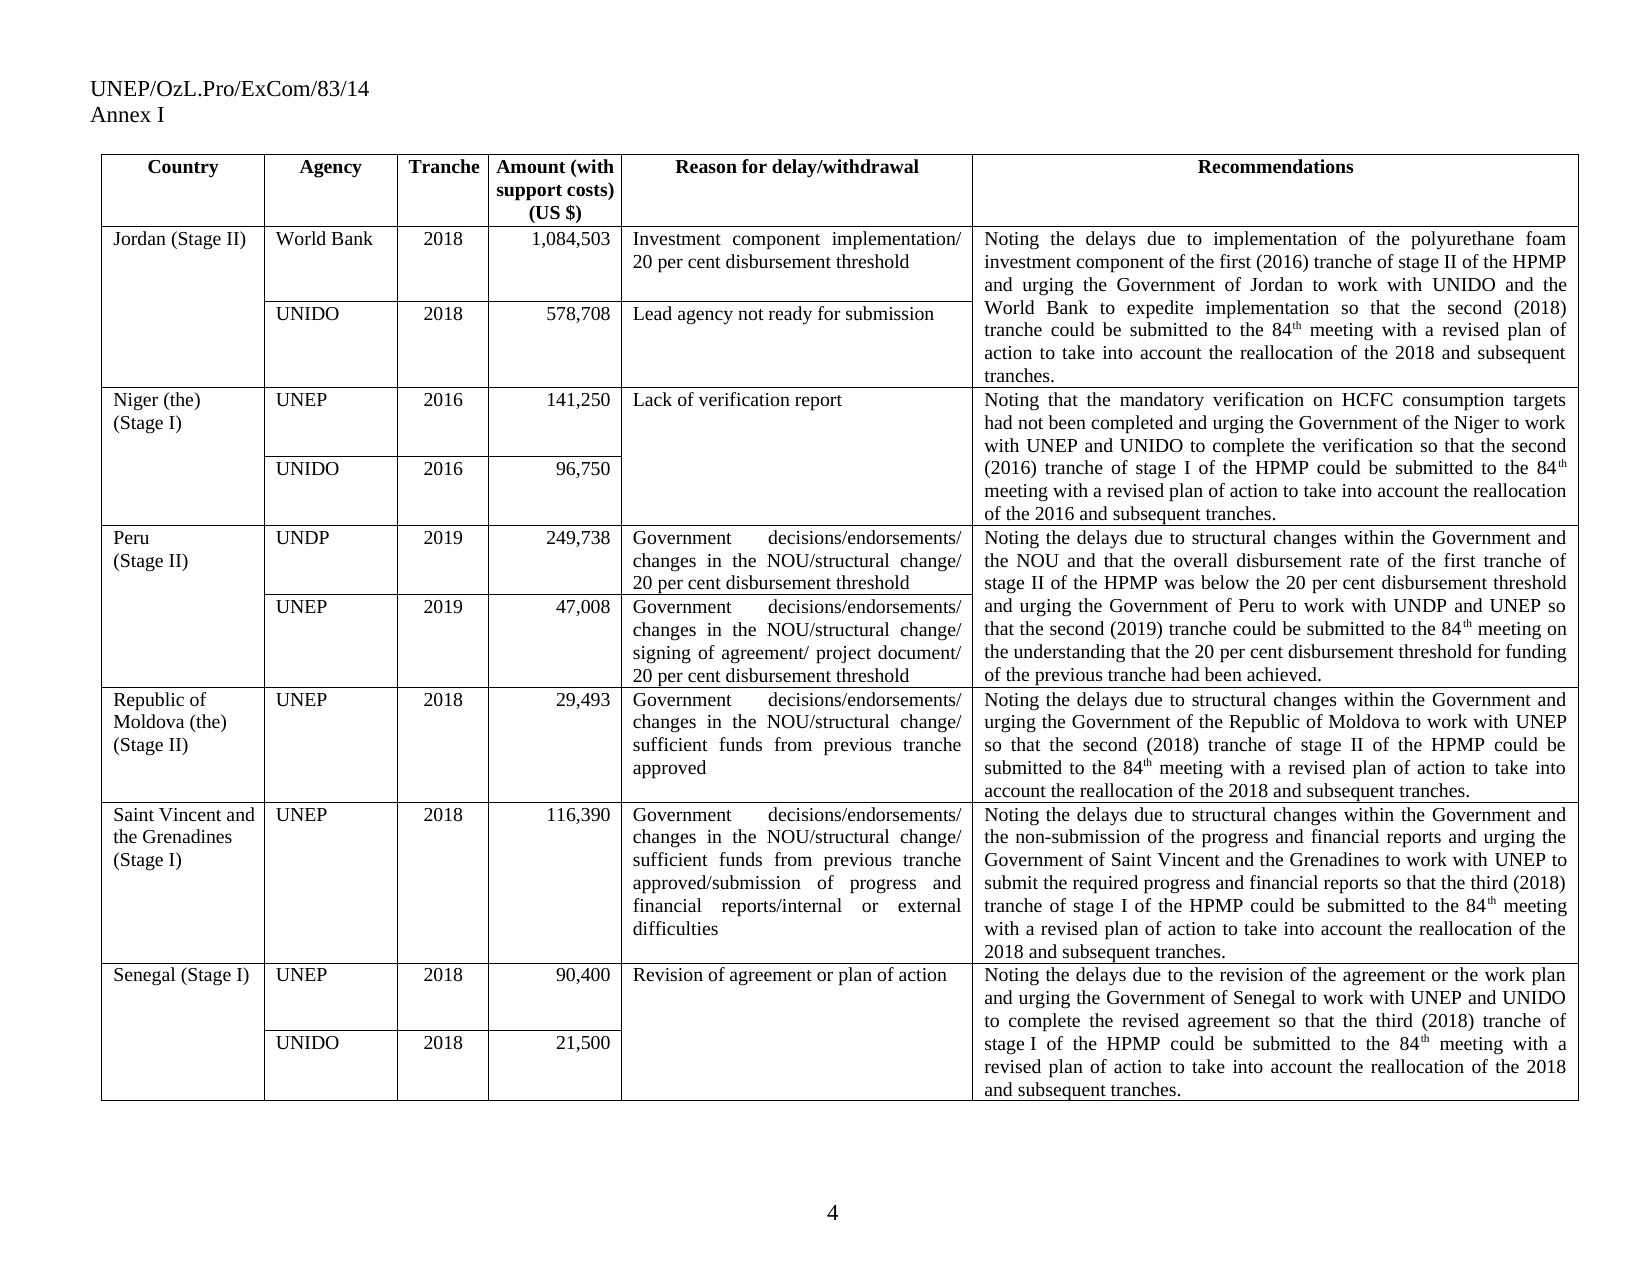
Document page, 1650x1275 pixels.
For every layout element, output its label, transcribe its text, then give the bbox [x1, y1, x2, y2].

table_cell Noting the delays due to structural changes within the Government and urging the Government of the Republic of Moldova to work with UNEP so that the second (2018) tranche of stage II of the HPMP could be submitted to the 84th meeting with a revised plan of action to take into account the reallocation of the 2018 and subsequent tranches. [973, 688, 1578, 802]
table_cell UNEP [265, 803, 397, 962]
table_cell 141,250 [489, 388, 621, 456]
table_cell Lead agency not ready for submission [622, 302, 972, 387]
table_cell Government decisions/endorsements/ changes in the NOU/structural change/ signing of agreement/ project document/ 20 per cent disbursement threshold [622, 595, 972, 687]
table_header Amount (with support costs) (US $) [489, 155, 621, 226]
table_cell 116,390 [489, 803, 621, 962]
table_cell Lack of verification report [622, 388, 972, 525]
table_header Tranche [398, 155, 488, 226]
table_cell Revision of agreement or plan of action [622, 964, 972, 1100]
table_cell Republic of Moldova (the) (Stage II) [102, 688, 264, 802]
table_cell 2018 [398, 1031, 488, 1100]
table_cell Investment component implementation/ 20 per cent disbursement threshold [622, 227, 972, 301]
table_header Agency [265, 155, 397, 226]
table_cell 2018 [398, 964, 488, 1030]
table_cell 1,084,503 [489, 227, 621, 301]
table_cell Government decisions/endorsements/ changes in the NOU/structural change/ sufficient funds from previous tranche approved [622, 688, 972, 802]
table_cell World Bank [265, 227, 397, 301]
table_header Country [102, 155, 264, 226]
table_cell Noting the delays due to implementation of the polyurethane foam investment component of the first (2016) tranche of stage II of the HPMP and urging the Government of Jordan to work with UNIDO and the World Bank to expedite implementation so that the second (2018) tranche could be submitted to the 84th meeting with a revised plan of action to take into account the reallocation of the 2018 and subsequent tranches. [973, 227, 1578, 387]
table_cell Jordan (Stage II) [102, 227, 264, 387]
table_cell 249,738 [489, 526, 621, 594]
table_cell Noting the delays due to the revision of the agreement or the work plan and urging the Government of Senegal to work with UNEP and UNIDO to complete the revised agreement so that the third (2018) tranche of stage I of the HPMP could be submitted to the 84th meeting with a revised plan of action to take into account the reallocation of the 2018 and subsequent tranches. [973, 964, 1578, 1100]
table_cell 29,493 [489, 688, 621, 802]
table_cell Peru (Stage II) [102, 526, 264, 687]
table_cell 2018 [398, 227, 488, 301]
table_header Reason for delay/withdrawal [622, 155, 972, 226]
table_cell 47,008 [489, 595, 621, 687]
table_cell UNEP [265, 595, 397, 687]
table_cell Government decisions/endorsements/ changes in the NOU/structural change/ sufficient funds from previous tranche approved/submission of progress and financial reports/internal or external difficulties [622, 803, 972, 962]
table_cell 90,400 [489, 964, 621, 1030]
table_cell Niger (the) (Stage I) [102, 388, 264, 525]
table_cell 21,500 [489, 1031, 621, 1100]
table_cell 578,708 [489, 302, 621, 387]
table_cell 2016 [398, 457, 488, 525]
table_cell UNIDO [265, 457, 397, 525]
table_cell UNIDO [265, 1031, 397, 1100]
table_cell Noting the delays due to structural changes within the Government and the non-submission of the progress and financial reports and urging the Government of Saint Vincent and the Grenadines to work with UNEP to submit the required progress and financial reports so that the third (2018) tranche of stage I of the HPMP could be submitted to the 84th meeting with a revised plan of action to take into account the reallocation of the 2018 and subsequent tranches. [973, 803, 1578, 962]
table_cell UNDP [265, 526, 397, 594]
table_cell Noting the delays due to structural changes within the Government and the NOU and that the overall disbursement rate of the first tranche of stage II of the HPMP was below the 20 per cent disbursement threshold and urging the Government of Peru to work with UNDP and UNEP so that the second (2019) tranche could be submitted to the 84th meeting on the understanding that the 20 per cent disbursement threshold for funding of the previous tranche had been achieved. [973, 526, 1578, 687]
table_cell UNIDO [265, 302, 397, 387]
table_header Recommendations [973, 155, 1578, 226]
table_cell 2016 [398, 388, 488, 456]
table_cell 96,750 [489, 457, 621, 525]
table_cell Government decisions/endorsements/ changes in the NOU/structural change/ 20 per cent disbursement threshold [622, 526, 972, 594]
table_cell UNEP [265, 688, 397, 802]
table_cell Senegal (Stage I) [102, 964, 264, 1100]
table_cell UNEP [265, 388, 397, 456]
table_cell 2019 [398, 595, 488, 687]
table_cell 2019 [398, 526, 488, 594]
table_cell 2018 [398, 688, 488, 802]
table_cell 2018 [398, 302, 488, 387]
table_cell UNEP [265, 964, 397, 1030]
table_cell 2018 [398, 803, 488, 962]
table_cell Noting that the mandatory verification on HCFC consumption targets had not been completed and urging the Government of the Niger to work with UNEP and UNIDO to complete the verification so that the second (2016) tranche of stage I of the HPMP could be submitted to the 84th meeting with a revised plan of action to take into account the reallocation of the 2016 and subsequent tranches. [973, 388, 1578, 525]
table_cell Saint Vincent and the Grenadines (Stage I) [102, 803, 264, 962]
